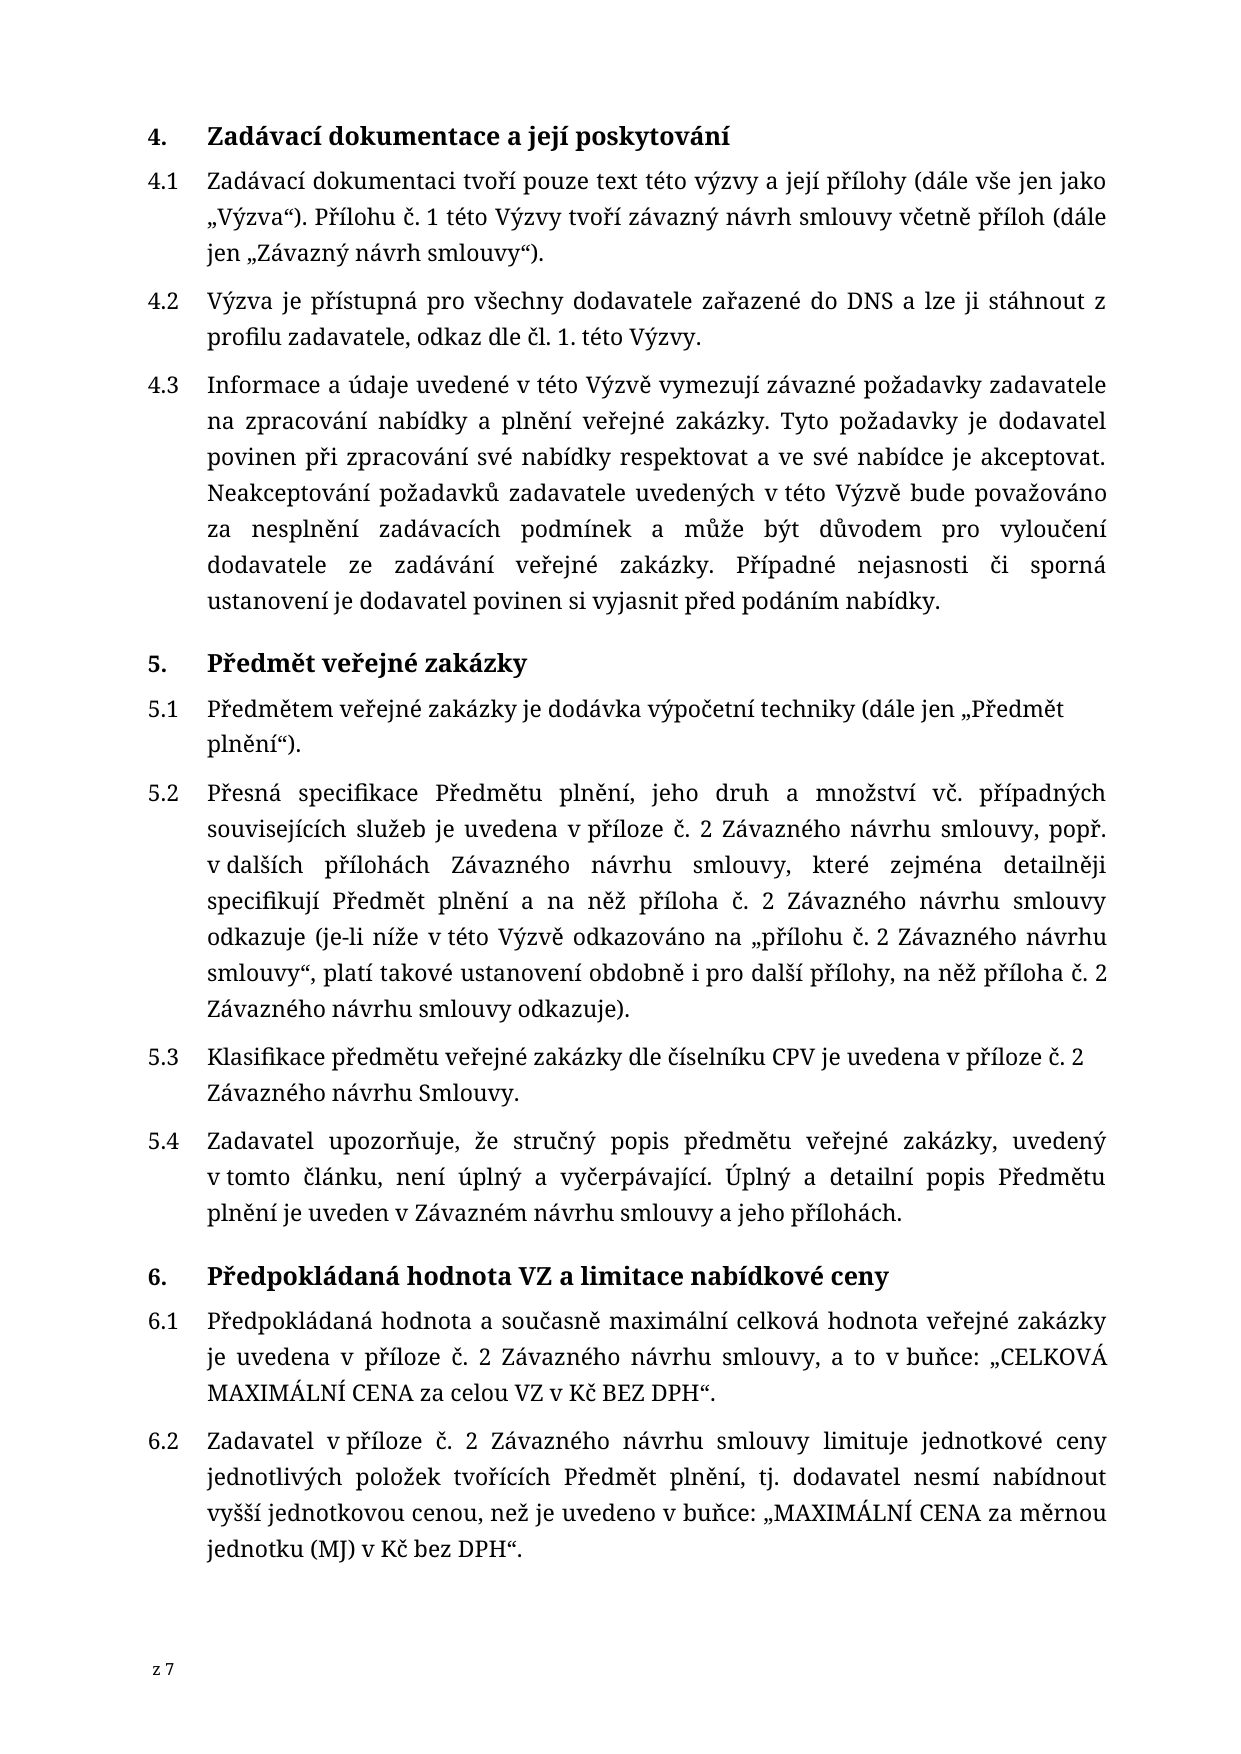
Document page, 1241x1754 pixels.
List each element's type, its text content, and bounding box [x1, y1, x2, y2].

list Přesná specifikace Předmětu plnění, jeho druh a množství vč. případných souvisejících služeb je uvedena v příloze č. 2 Závazného návrhu smlouvy, popř. v dalších přílohách Závazného návrhu smlouvy, které zejména detailněji specifikují Předmět plnění a na něž příloha č. 2 Závazného návrhu smlouvy odkazuje (je-li níže v této Výzvě odkazováno na „přílohu č. 2 Závazného návrhu smlouvy“, platí takové ustanovení obdobně i pro další přílohy, na něž příloha č. 2 Závazného návrhu smlouvy odkazuje). [148, 777, 1107, 1024]
list Informace a údaje uvedené v této Výzvě vymezují závazné požadavky zadavatele na zpracování nabídky a plnění veřejné zakázky. Tyto požadavky je dodavatel povinen při zpracování své nabídky respektovat a ve své nabídce je akceptovat. Neakceptování požadavků zadavatele uvedených v této Výzvě bude považováno za nesplnění zadávacích podmínek a může být důvodem pro vyloučení dodavatele ze zadávání veřejné zakázky. Případné nejasnosti či sporná ustanovení je dodavatel povinen si vyjasnit před podáním nabídky. [148, 369, 1107, 616]
list Zadavatel upozorňuje, že stručný popis předmětu veřejné zakázky, uvedený v tomto článku, není úplný a vyčerpávající. Úplný a detailní popis Předmětu plnění je uveden v Závazném návrhu smlouvy a jeho přílohách. [148, 1125, 1107, 1228]
list Výzva je přístupná pro všechny dodavatele zařazené do DNS a lze ji stáhnout z profilu zadavatele, odkaz dle čl. 1. této Výzvy. [148, 285, 1107, 352]
list Zadavatel v příloze č. 2 Závazného návrhu smlouvy limituje jednotkové ceny jednotlivých položek tvořících Předmět plnění, tj. dodavatel nesmí nabídnout vyšší jednotkovou cenou, než je uvedeno v buňce: „MAXIMÁLNÍ CENA za měrnou jednotku (MJ) v Kč bez DPH“. [148, 1425, 1107, 1564]
list Zadávací dokumentaci tvoří pouze text této výzvy a její přílohy (dále vše jen jako „Výzva“). Přílohu č. 1 této Výzvy tvoří závazný návrh smlouvy včetně příloh (dále jen „Závazný návrh smlouvy“). [148, 165, 1107, 268]
subtitle Zadávací dokumentace a její poskytování [148, 118, 1107, 152]
subtitle Předpokládaná hodnota VZ a limitace nabídkové ceny [148, 1258, 1107, 1292]
list Předpokládaná hodnota a současně maximální celková hodnota veřejné zakázky je uvedena v příloze č. 2 Závazného návrhu smlouvy, a to v buňce: „CELKOVÁ MAXIMÁLNÍ CENA za celou VZ v Kč BEZ DPH“. [148, 1305, 1107, 1408]
list Klasifikace předmětu veřejné zakázky dle číselníku CPV je uvedena v příloze č. 2 Závazného návrhu Smlouvy. [148, 1041, 1107, 1108]
subtitle Předmět veřejné zakázky [148, 646, 1107, 680]
list Předmětem veřejné zakázky je dodávka výpočetní techniky (dále jen „Předmět plnění“). [148, 692, 1107, 760]
